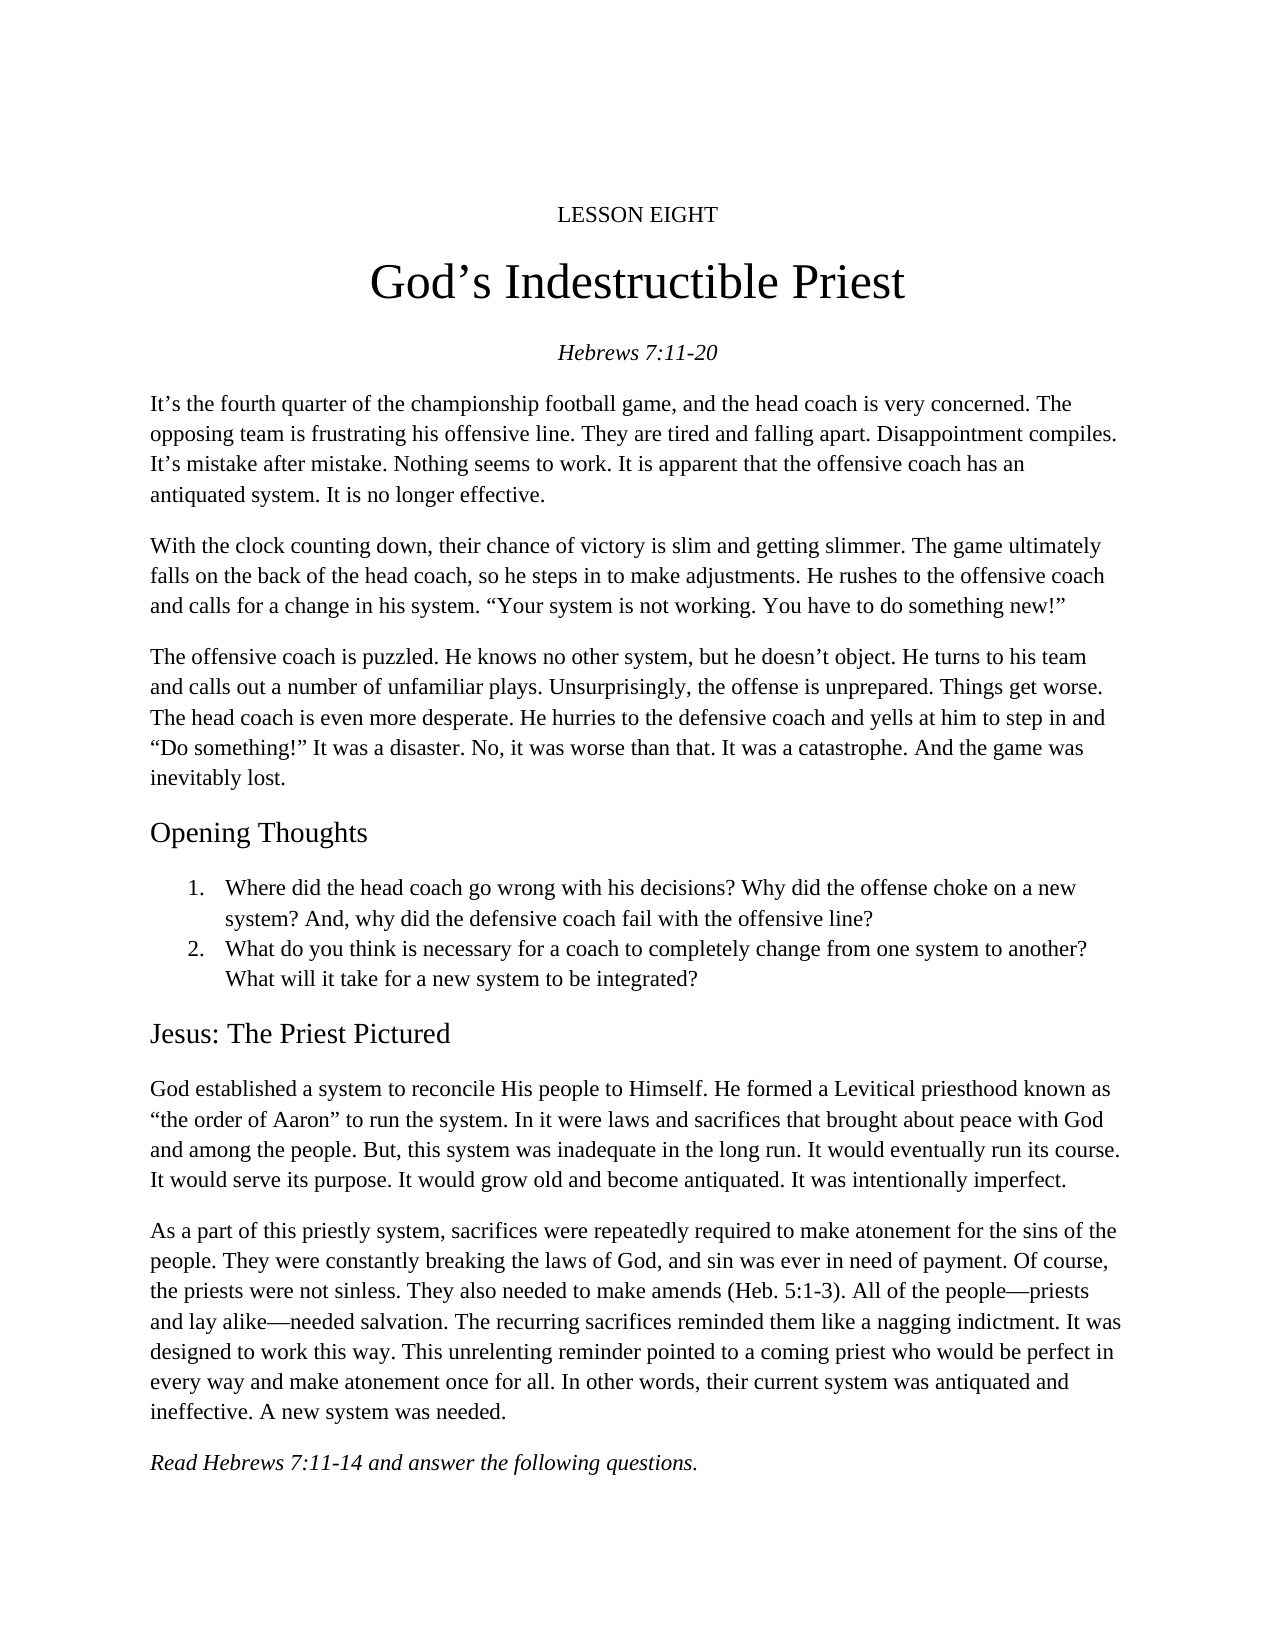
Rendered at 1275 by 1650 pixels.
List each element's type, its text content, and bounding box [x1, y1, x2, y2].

text Read Hebrews 7:11-14 and answer the following questions. [150, 1449, 1125, 1476]
text LESSON EIGHT [150, 201, 1125, 227]
text Hebrews 7:11-20 [150, 339, 1125, 365]
list What do you think is necessary for a coach to completely change from one system to another? What will it take for a new system to be integrated? [187, 935, 1125, 991]
text With the clock counting down, their chance of victory is slim and getting slimmer. The game ultimately falls on the back of the head coach, so he steps in to make adjustments. He rushes to the offensive coach and calls for a change in his system. “Your system is not working. You have to do something new!” [150, 532, 1125, 618]
list Where did the head coach go wrong with his decisions? Why did the offense choke on a new system? And, why did the defensive coach fail with the offensive line? [187, 874, 1125, 931]
subtitle Opening Thoughts [150, 815, 1125, 848]
subtitle Jesus: The Priest Pictured [150, 1016, 1125, 1049]
text God established a system to reconcile His people to Himself. He formed a Levitical priesthood known as “the order of Aaron” to run the system. In it were laws and sacrifices that brought about peace with God and among the people. But, this system was inadequate in the long run. It would eventually run its course. It would serve its purpose. It would grow old and become antiquated. It was intentionally imperfect. [150, 1075, 1125, 1192]
text The offensive coach is puzzled. He knows no other system, but he doesn’t object. He turns to his team and calls out a number of unfamiliar plays. Unsurprisingly, the offense is unprepared. Things get worse. The head coach is even more desperate. He hurries to the defensive coach and yells at him to step in and “Do something!” It was a disaster. No, it was worse than that. It was a catastrophe. And the game was inevitably lost. [150, 643, 1125, 790]
text It’s the fourth quarter of the championship football game, and the head coach is very concerned. The opposing team is frustrating his offensive line. They are tired and falling apart. Disappointment compiles. It’s mistake after mistake. Nothing seems to work. It is apparent that the offensive coach has an antiquated system. It is no longer effective. [150, 390, 1125, 507]
text God’s Indestructible Priest [150, 252, 1125, 309]
text As a part of this priestly system, sacrifices were repeatedly required to make atonement for the sins of the people. They were constantly breaking the laws of God, and sin was ever in need of payment. Of course, the priests were not sinless. They also needed to make amends (Heb. 5:1-3). All of the people—priests and lay alike—needed salvation. The recurring sacrifices reminded them like a nagging indictment. It was designed to work this way. This unrelenting reminder pointed to a coming priest who would be perfect in every way and make atonement once for all. In other words, their current system was antiquated and ineffective. A new system was needed. [150, 1217, 1125, 1425]
